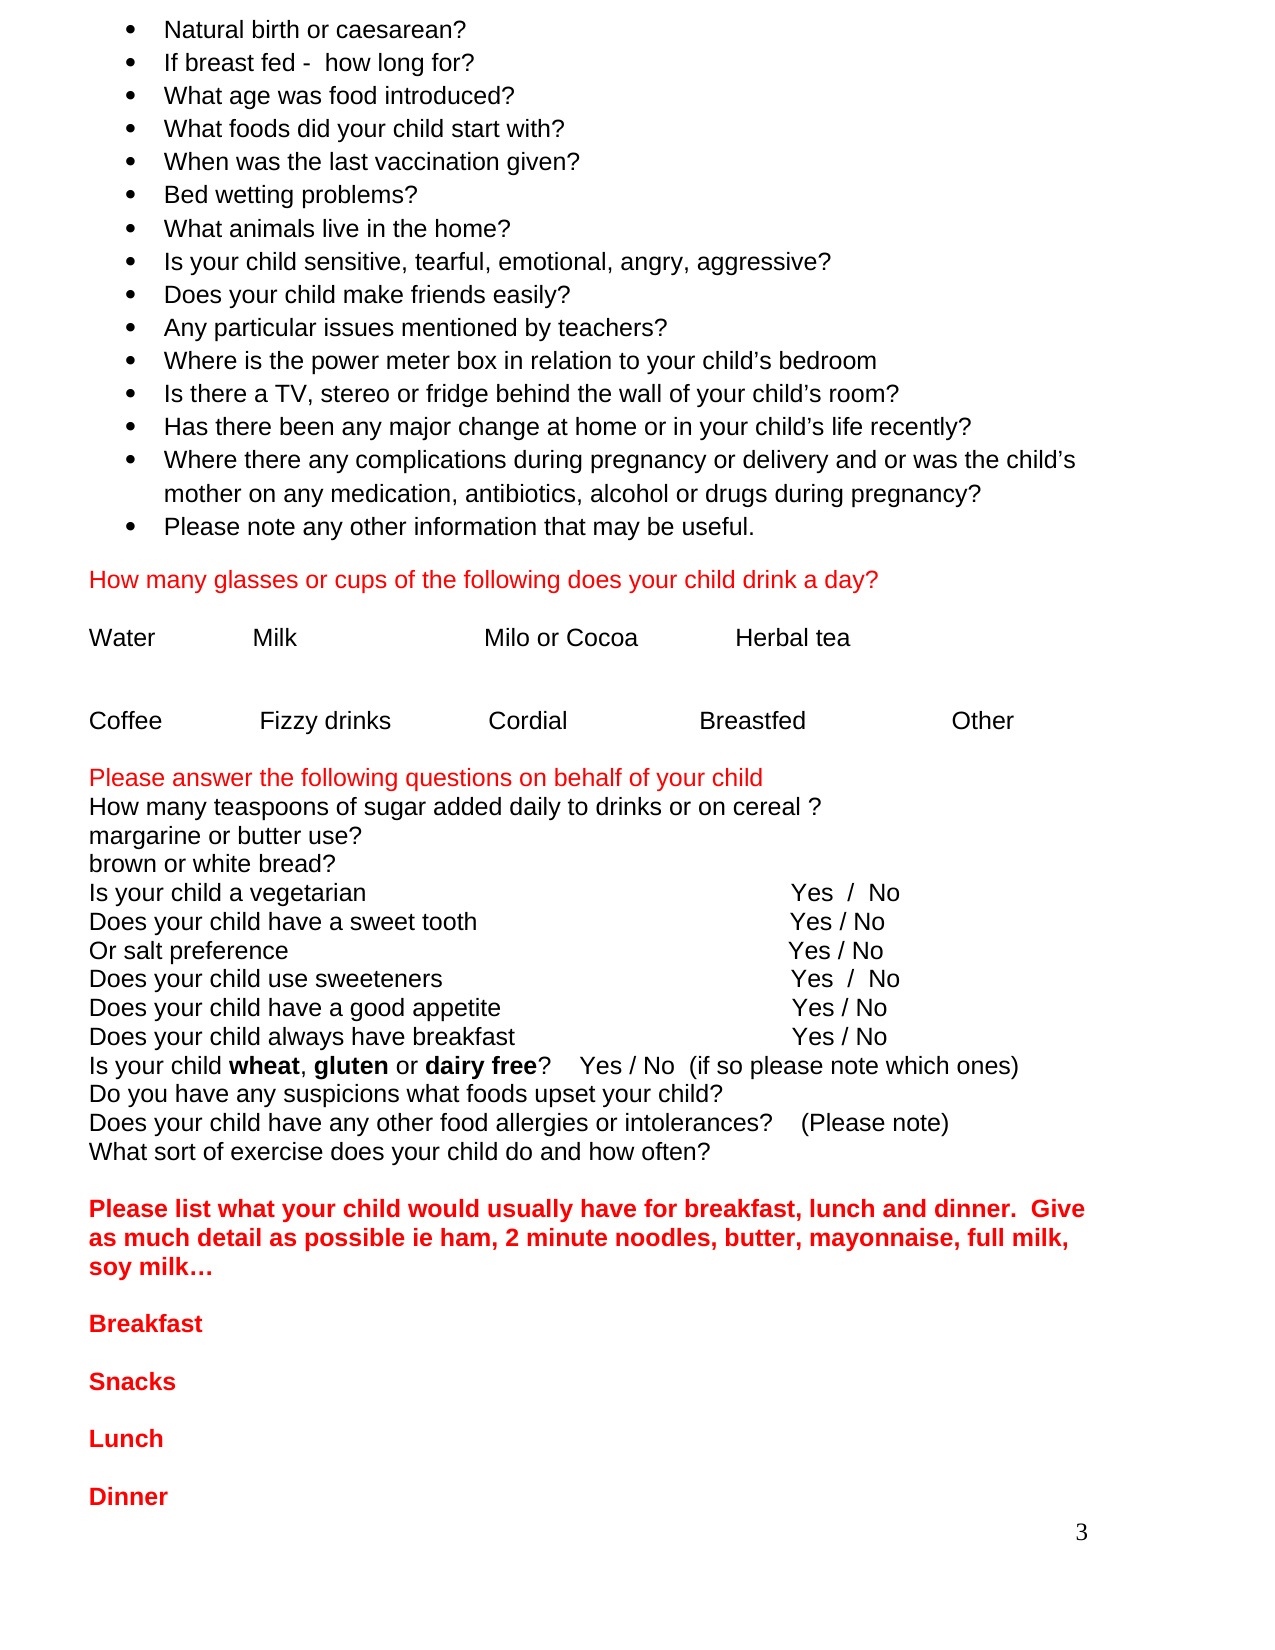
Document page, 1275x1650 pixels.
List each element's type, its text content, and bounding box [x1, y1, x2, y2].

text Does your child always have breakfast Yes / No [89, 1022, 1088, 1051]
text Does your child use sweeteners Yes / No [89, 964, 1088, 993]
text Do you have any suspicions what foods upset your child? [89, 1079, 1088, 1108]
text Does your child have a good appetite Yes / No [89, 993, 1088, 1022]
list Does your child make friends easily? [126, 280, 1088, 309]
text What sort of exercise does your child do and how often? [89, 1137, 1088, 1166]
text Lunch [89, 1424, 1088, 1453]
text How many glasses or cups of the following does your child drink a day? [89, 566, 1088, 594]
text Is your child wheat, gluten or dairy free? Yes / No (if so please note which ones) [89, 1051, 1088, 1079]
list Is your child sensitive, tearful, emotional, angry, aggressive? [126, 247, 1088, 276]
text Does your child have a sweet tooth Yes / No [89, 907, 1088, 936]
list Please note any other information that may be useful. [126, 512, 1088, 540]
list Is there a TV, stereo or fridge behind the wall of your child’s room? [126, 379, 1088, 408]
text How many teaspoons of sugar added daily to drinks or on cereal ? [89, 792, 1275, 821]
text Dinner [89, 1482, 1088, 1511]
text Water Milk Milo or Cocoa Herbal tea [89, 623, 1088, 652]
text Does your child have any other food allergies or intolerances? (Please note) [89, 1108, 1088, 1137]
list What age was food introduced? [126, 81, 1088, 110]
text Or salt preference Yes / No [89, 936, 1088, 964]
text brown or white bread? [89, 849, 1088, 878]
list What foods did your child start with? [126, 114, 1088, 143]
text margarine or butter use? [89, 821, 1088, 849]
list Has there been any major change at home or in your child’s life recently? [126, 412, 1088, 441]
text Please list what your child would usually have for breakfast, lunch and dinner. Give as much detail as possible ie ham, 2 minute noodles, butter, mayonnaise, full milk, soy milk… [89, 1194, 1088, 1281]
text Snacks [89, 1367, 1088, 1396]
text Please answer the following questions on behalf of your child [89, 763, 1088, 792]
list If breast fed - how long for? [126, 48, 1088, 77]
list Natural birth or caesarean? [126, 15, 1088, 44]
list Where is the power meter box in relation to your child’s bedroom [126, 346, 1088, 375]
list What animals live in the home? [126, 213, 1088, 242]
text Breakfast [89, 1309, 1088, 1338]
text Coffee Fizzy drinks Cordial Breastfed Other [89, 706, 1088, 734]
list Bed wetting problems? [126, 180, 1088, 209]
list Any particular issues mentioned by teachers? [126, 313, 1088, 342]
list When was the last vaccination given? [126, 147, 1088, 176]
text Is your child a vegetarian Yes / No [89, 878, 1088, 907]
list Where there any complications during pregnancy or delivery and or was the child’s mother on any medication, antibiotics, alcohol or drugs during pregnancy? [126, 445, 1088, 507]
